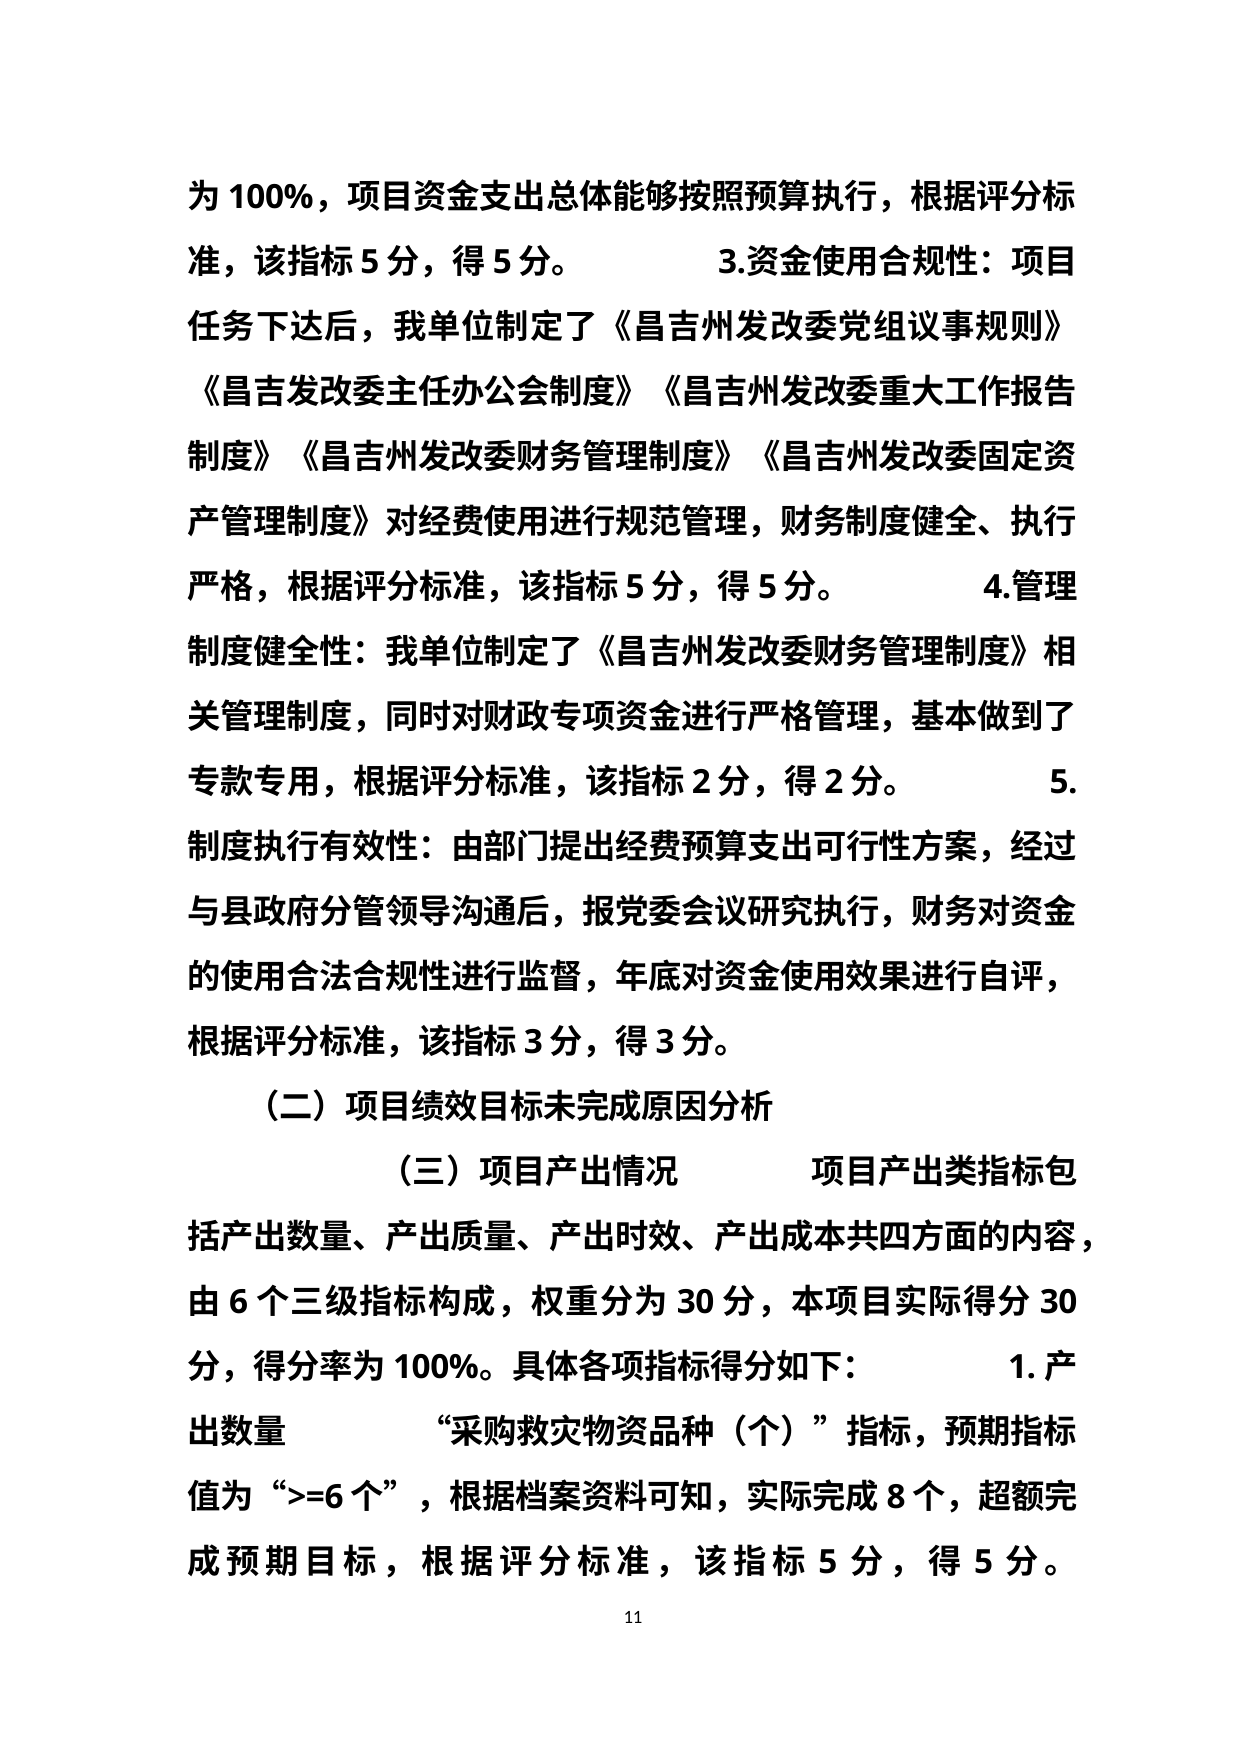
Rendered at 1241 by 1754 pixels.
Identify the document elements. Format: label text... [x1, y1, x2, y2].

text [187, 162, 1078, 1072]
text （二）项目绩效目标未完成原因分析 [187, 1072, 1078, 1137]
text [187, 1137, 1078, 1592]
